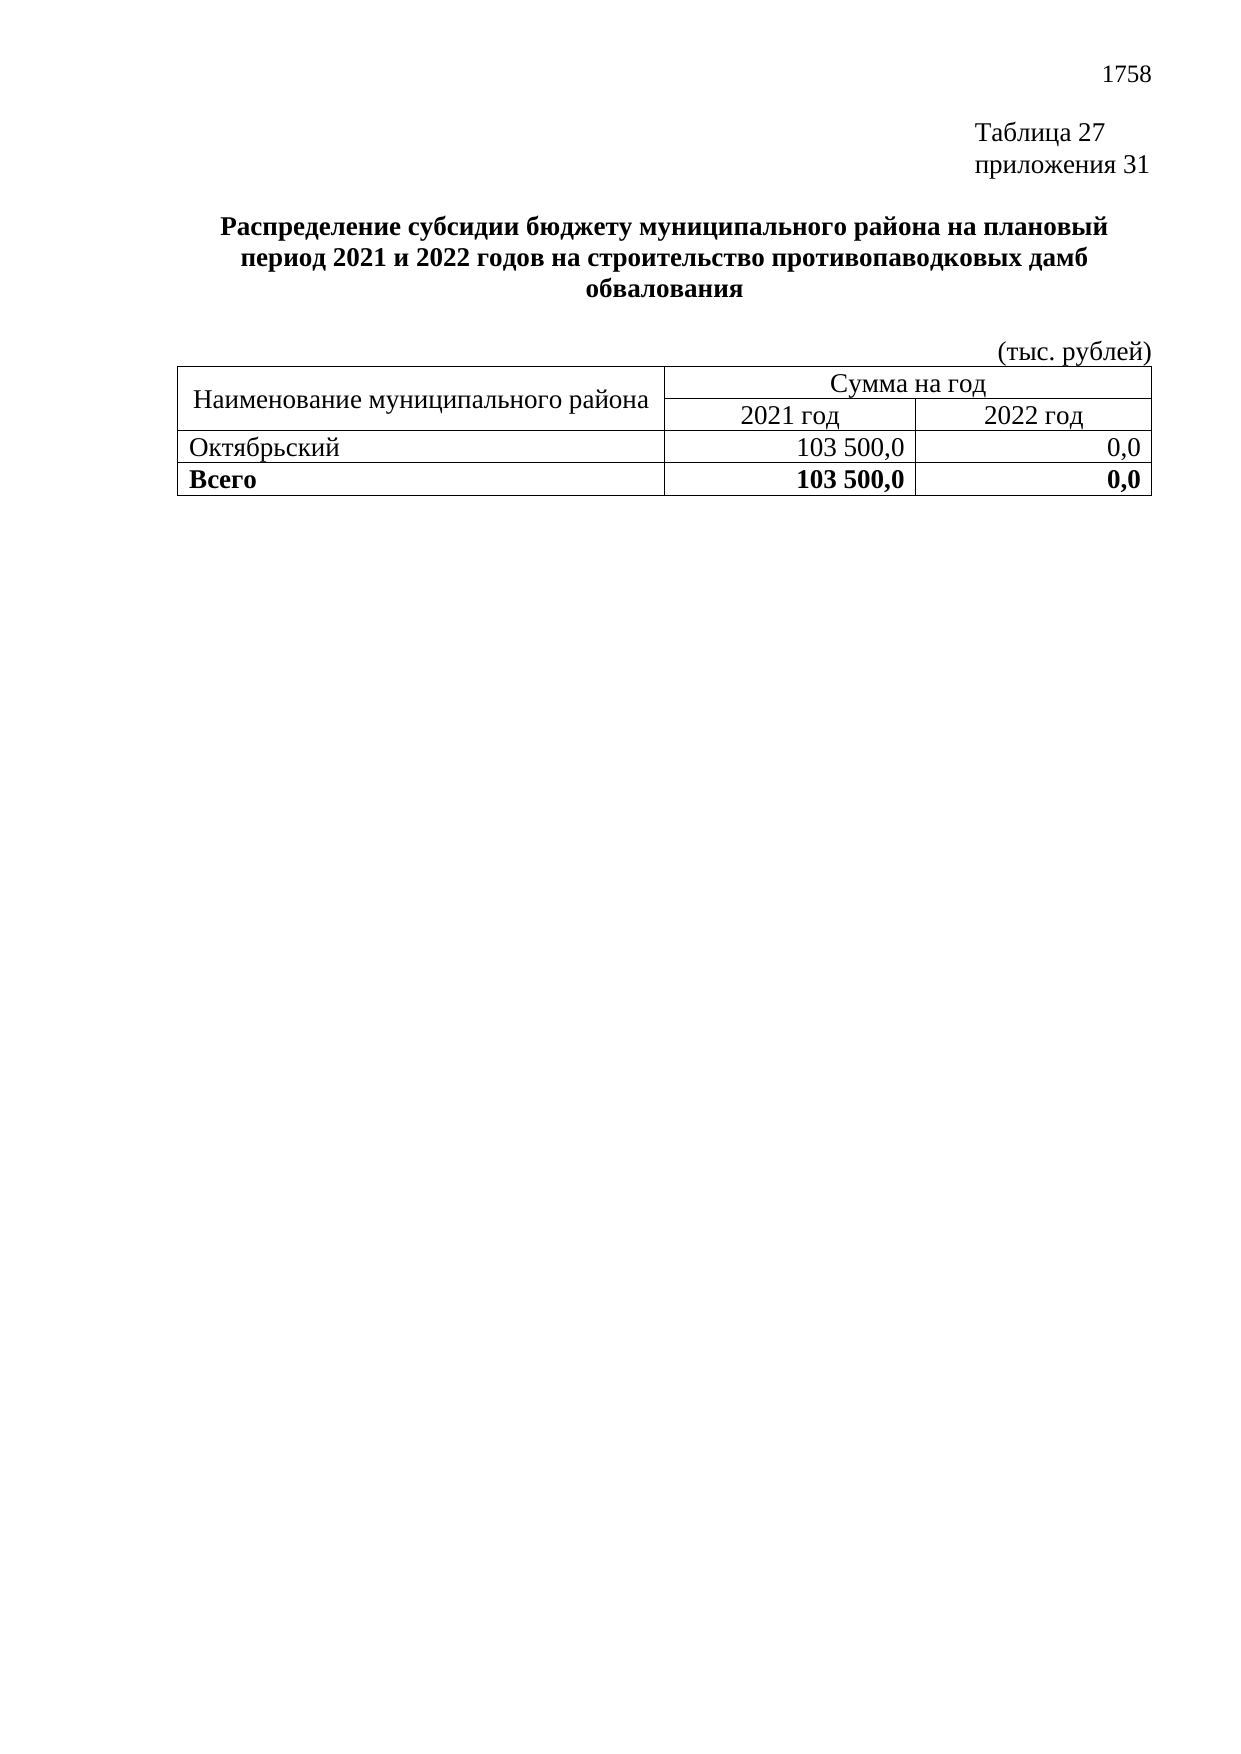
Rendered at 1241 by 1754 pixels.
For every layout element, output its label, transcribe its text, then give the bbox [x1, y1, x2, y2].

table_header Наименование муниципального района [178, 367, 664, 430]
table_header Сумма на год [665, 367, 1151, 398]
text (тыс. рублей) [177, 334, 1152, 366]
table_cell Октябрьский [178, 431, 664, 462]
table_cell 2021 год [665, 399, 915, 430]
table_cell 0,0 [916, 431, 1151, 462]
table_cell 103 500,0 [665, 431, 915, 462]
table_cell Всего [178, 463, 664, 494]
text Распределение субсидии бюджету муниципального района на плановый период 2021 и 2022 годов на строительство противопаводковых дамб обвалования [177, 210, 1152, 303]
text приложения 31 [974, 148, 1152, 179]
table_cell 103 500,0 [665, 463, 915, 494]
text Таблица 27 [974, 117, 1181, 148]
table_cell 0,0 [916, 463, 1151, 494]
table_cell 2022 год [916, 399, 1151, 430]
